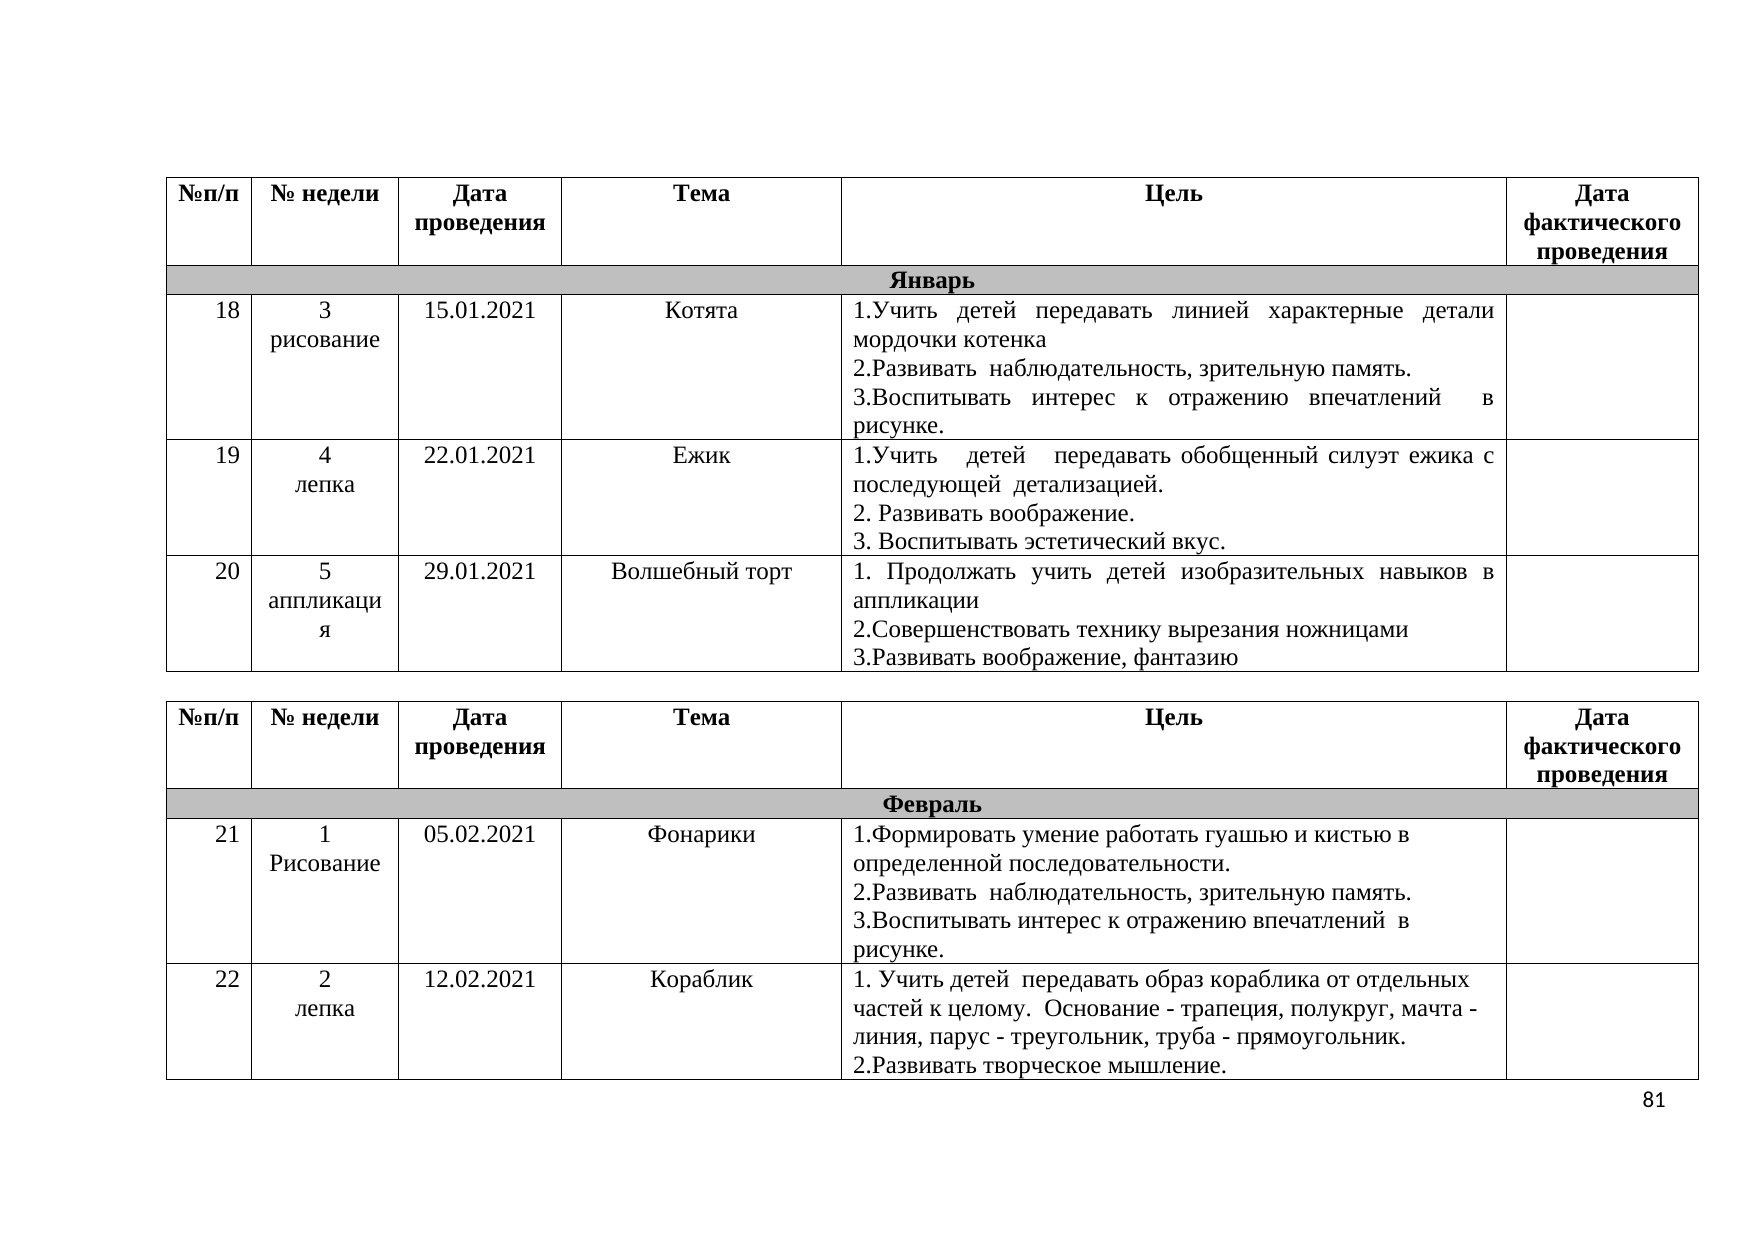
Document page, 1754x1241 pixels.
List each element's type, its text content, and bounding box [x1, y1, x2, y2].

table_header Цель [842, 178, 1506, 264]
table_cell 1 Рисование [252, 819, 398, 963]
table_cell [1507, 819, 1698, 963]
table_cell 29.01.2021 [399, 556, 561, 671]
table_cell Фонарики [562, 819, 841, 963]
table_cell 20 [167, 556, 251, 671]
table_header № недели [252, 702, 398, 788]
table_cell 1.Формировать умение работать гуашью и кистью в определенной последовательности. 2.Развивать наблюдательность, зрительную память. 3.Воспитывать интерес к отражению впечатлений в рисунке. [842, 819, 1506, 963]
table_cell 18 [167, 295, 251, 439]
table_cell Февраль [167, 789, 1698, 818]
table_cell 1. Продолжать учить детей изобразительных навыков в аппликации 2.Совершенствовать технику вырезания ножницами 3.Развивать воображение, фантазию [842, 556, 1506, 671]
table_cell 22 [167, 964, 251, 1079]
table_cell 15.01.2021 [399, 295, 561, 439]
table_cell Волшебный торт [562, 556, 841, 671]
table_cell Кораблик [562, 964, 841, 1079]
table_header №п/п [167, 178, 251, 264]
table_header Тема [562, 178, 841, 264]
table_header Цель [842, 702, 1506, 788]
table_cell 12.02.2021 [399, 964, 561, 1079]
table_cell 21 [167, 819, 251, 963]
table_header № недели [252, 178, 398, 264]
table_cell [842, 964, 1506, 1079]
table_header Дата фактического проведения [1507, 178, 1698, 264]
table_cell 5 аппликация [252, 556, 398, 671]
table_cell 05.02.2021 [399, 819, 561, 963]
table_cell [1507, 964, 1698, 1079]
table_cell 2 лепка [252, 964, 398, 1079]
table_cell Котята [562, 295, 841, 439]
table_header Тема [562, 702, 841, 788]
table_header Дата проведения [399, 702, 561, 788]
table_cell Январь [167, 266, 1698, 294]
table_cell Ежик [562, 440, 841, 555]
table_cell 1.Учить детей передавать обобщенный силуэт ежика с последующей детализацией. 2. Развивать воображение. 3. Воспитывать эстетический вкус. [842, 440, 1506, 555]
table_cell 3 рисование [252, 295, 398, 439]
table_cell [1507, 295, 1698, 439]
table_cell 19 [167, 440, 251, 555]
table_header №п/п [167, 702, 251, 788]
table_cell 1.Учить детей передавать линией характерные детали мордочки котенка 2.Развивать наблюдательность, зрительную память. 3.Воспитывать интерес к отражению впечатлений в рисунке. [842, 295, 1506, 439]
table_cell 22.01.2021 [399, 440, 561, 555]
table_header Дата проведения [399, 178, 561, 264]
table_cell [1507, 440, 1698, 555]
table_cell [1507, 556, 1698, 671]
table_header Дата фактического проведения [1507, 702, 1698, 788]
table_cell 4 лепка [252, 440, 398, 555]
